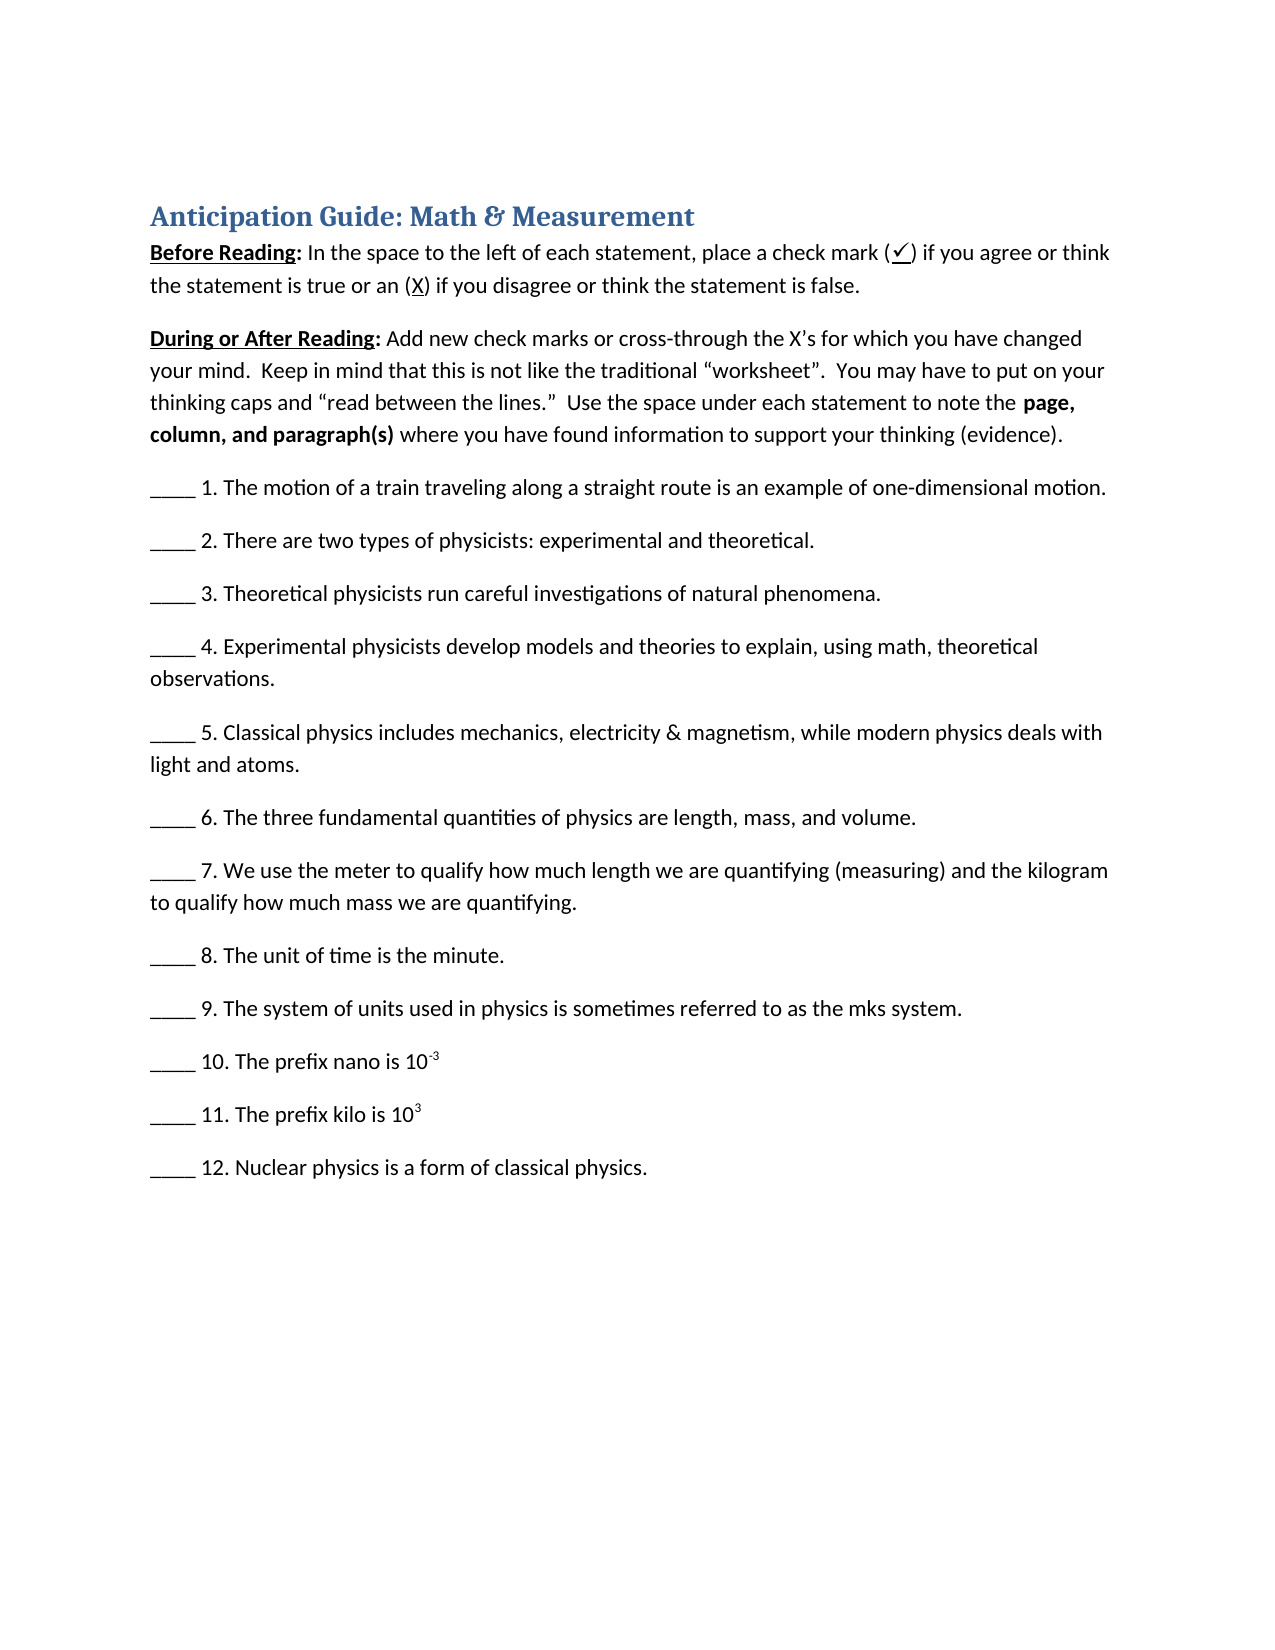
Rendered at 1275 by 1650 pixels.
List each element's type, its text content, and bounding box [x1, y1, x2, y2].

text ____ 12. Nuclear physics is a form of classical physics. [150, 1153, 1125, 1181]
text ____ 8. The unit of time is the minute. [150, 941, 1125, 969]
text During or After Reading: Add new check marks or cross-through the X’s for which you have changed your mind. Keep in mind that this is not like the traditional “worksheet”. You may have to put on your thinking caps and “read between the lines.” Use the space under each statement to note the page, column, and paragraph(s) where you have found information to support your thinking (evidence). [150, 324, 1125, 448]
subtitle Anticipation Guide: Math & Measurement [150, 200, 1125, 233]
text ____ 10. The prefix nano is 10-3 [150, 1047, 1125, 1075]
text ____ 7. We use the meter to qualify how much length we are quantifying (measuring) and the kilogram to qualify how much mass we are quantifying. [150, 856, 1125, 916]
text ____ 11. The prefix kilo is 103 [150, 1100, 1125, 1128]
text Before Reading: In the space to the left of each statement, place a check mark () if you agree or think the statement is true or an (X) if you disagree or think the statement is false. [150, 238, 1125, 299]
text ____ 9. The system of units used in physics is sometimes referred to as the mks system. [150, 994, 1125, 1022]
text ____ 6. The three fundamental quantities of physics are length, mass, and volume. [150, 803, 1125, 831]
text ____ 4. Experimental physicists develop models and theories to explain, using math, theoretical observations. [150, 632, 1125, 693]
text ____ 2. There are two types of physicists: experimental and theoretical. [150, 526, 1125, 554]
text ____ 1. The motion of a train traveling along a straight route is an example of one-dimensional motion. [150, 473, 1125, 501]
text ____ 5. Classical physics includes mechanics, electricity & magnetism, while modern physics deals with light and atoms. [150, 718, 1125, 778]
text ____ 3. Theoretical physicists run careful investigations of natural phenomena. [150, 579, 1125, 607]
